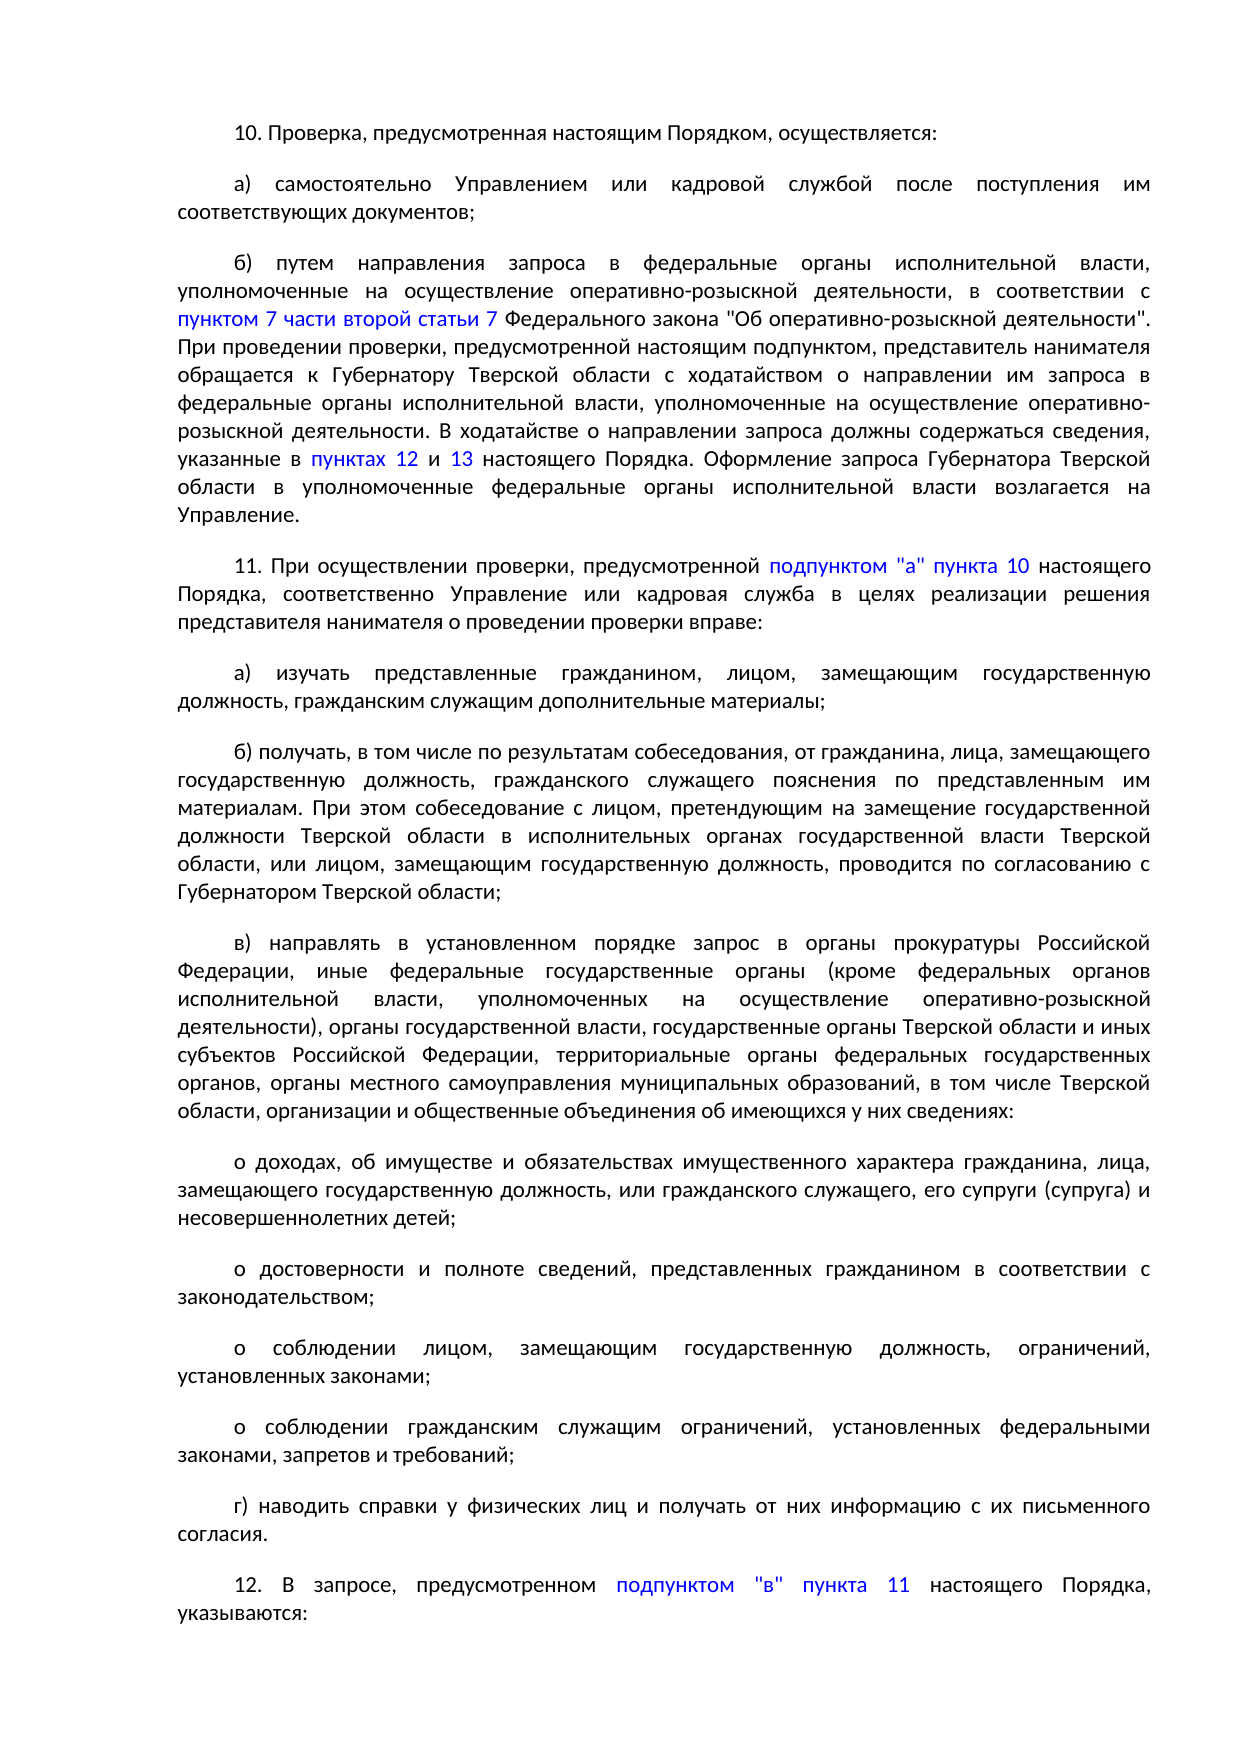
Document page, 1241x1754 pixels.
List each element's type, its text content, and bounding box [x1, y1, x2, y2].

text в) направлять в установленном порядке запрос в органы прокуратуры Российской Федерации, иные федеральные государственные органы (кроме федеральных органов исполнительной власти, уполномоченных на осуществление оперативно-розыскной деятельности), органы государственной власти, государственные органы Тверской области и иных субъектов Российской Федерации, территориальные органы федеральных государственных органов, органы местного самоуправления муниципальных образований, в том числе Тверской области, организации и общественные объединения об имеющихся у них сведениях: [177, 928, 1152, 1124]
text 11. При осуществлении проверки, предусмотренной подпунктом "а" пункта 10 настоящего Порядка, соответственно Управление или кадровая служба в целях реализации решения представителя нанимателя о проведении проверки вправе: [177, 551, 1152, 635]
text о соблюдении гражданским служащим ограничений, установленных федеральными законами, запретов и требований; [177, 1412, 1152, 1468]
text а) самостоятельно Управлением или кадровой службой после поступления им соответствующих документов; [177, 169, 1152, 225]
text б) получать, в том числе по результатам собеседования, от гражданина, лица, замещающего государственную должность, гражданского служащего пояснения по представленным им материалам. При этом собеседование с лицом, претендующим на замещение государственной должности Тверской области в исполнительных органах государственной власти Тверской области, или лицом, замещающим государственную должность, проводится по согласованию с Губернатором Тверской области; [177, 737, 1152, 905]
text о соблюдении лицом, замещающим государственную должность, ограничений, установленных законами; [177, 1333, 1152, 1389]
text б) путем направления запроса в федеральные органы исполнительной власти, уполномоченные на осуществление оперативно-розыскной деятельности, в соответствии с пунктом 7 части второй статьи 7 Федерального закона "Об оперативно-розыскной деятельности". При проведении проверки, предусмотренной настоящим подпунктом, представитель нанимателя обращается к Губернатору Тверской области с ходатайством о направлении им запроса в федеральные органы исполнительной власти, уполномоченные на осуществление оперативно-розыскной деятельности. В ходатайстве о направлении запроса должны содержаться сведения, указанные в пунктах 12 и 13 настоящего Порядка. Оформление запроса Губернатора Тверской области в уполномоченные федеральные органы исполнительной власти возлагается на Управление. [177, 248, 1152, 528]
text а) изучать представленные гражданином, лицом, замещающим государственную должность, гражданским служащим дополнительные материалы; [177, 658, 1152, 714]
text 10. Проверка, предусмотренная настоящим Порядком, осуществляется: [177, 118, 1152, 146]
text г) наводить справки у физических лиц и получать от них информацию с их письменного согласия. [177, 1491, 1152, 1547]
text 12. В запросе, предусмотренном подпунктом "в" пункта 11 настоящего Порядка, указываются: [177, 1570, 1152, 1626]
text о достоверности и полноте сведений, представленных гражданином в соответствии с законодательством; [177, 1254, 1152, 1310]
text о доходах, об имуществе и обязательствах имущественного характера гражданина, лица, замещающего государственную должность, или гражданского служащего, его супруги (супруга) и несовершеннолетних детей; [177, 1147, 1152, 1231]
